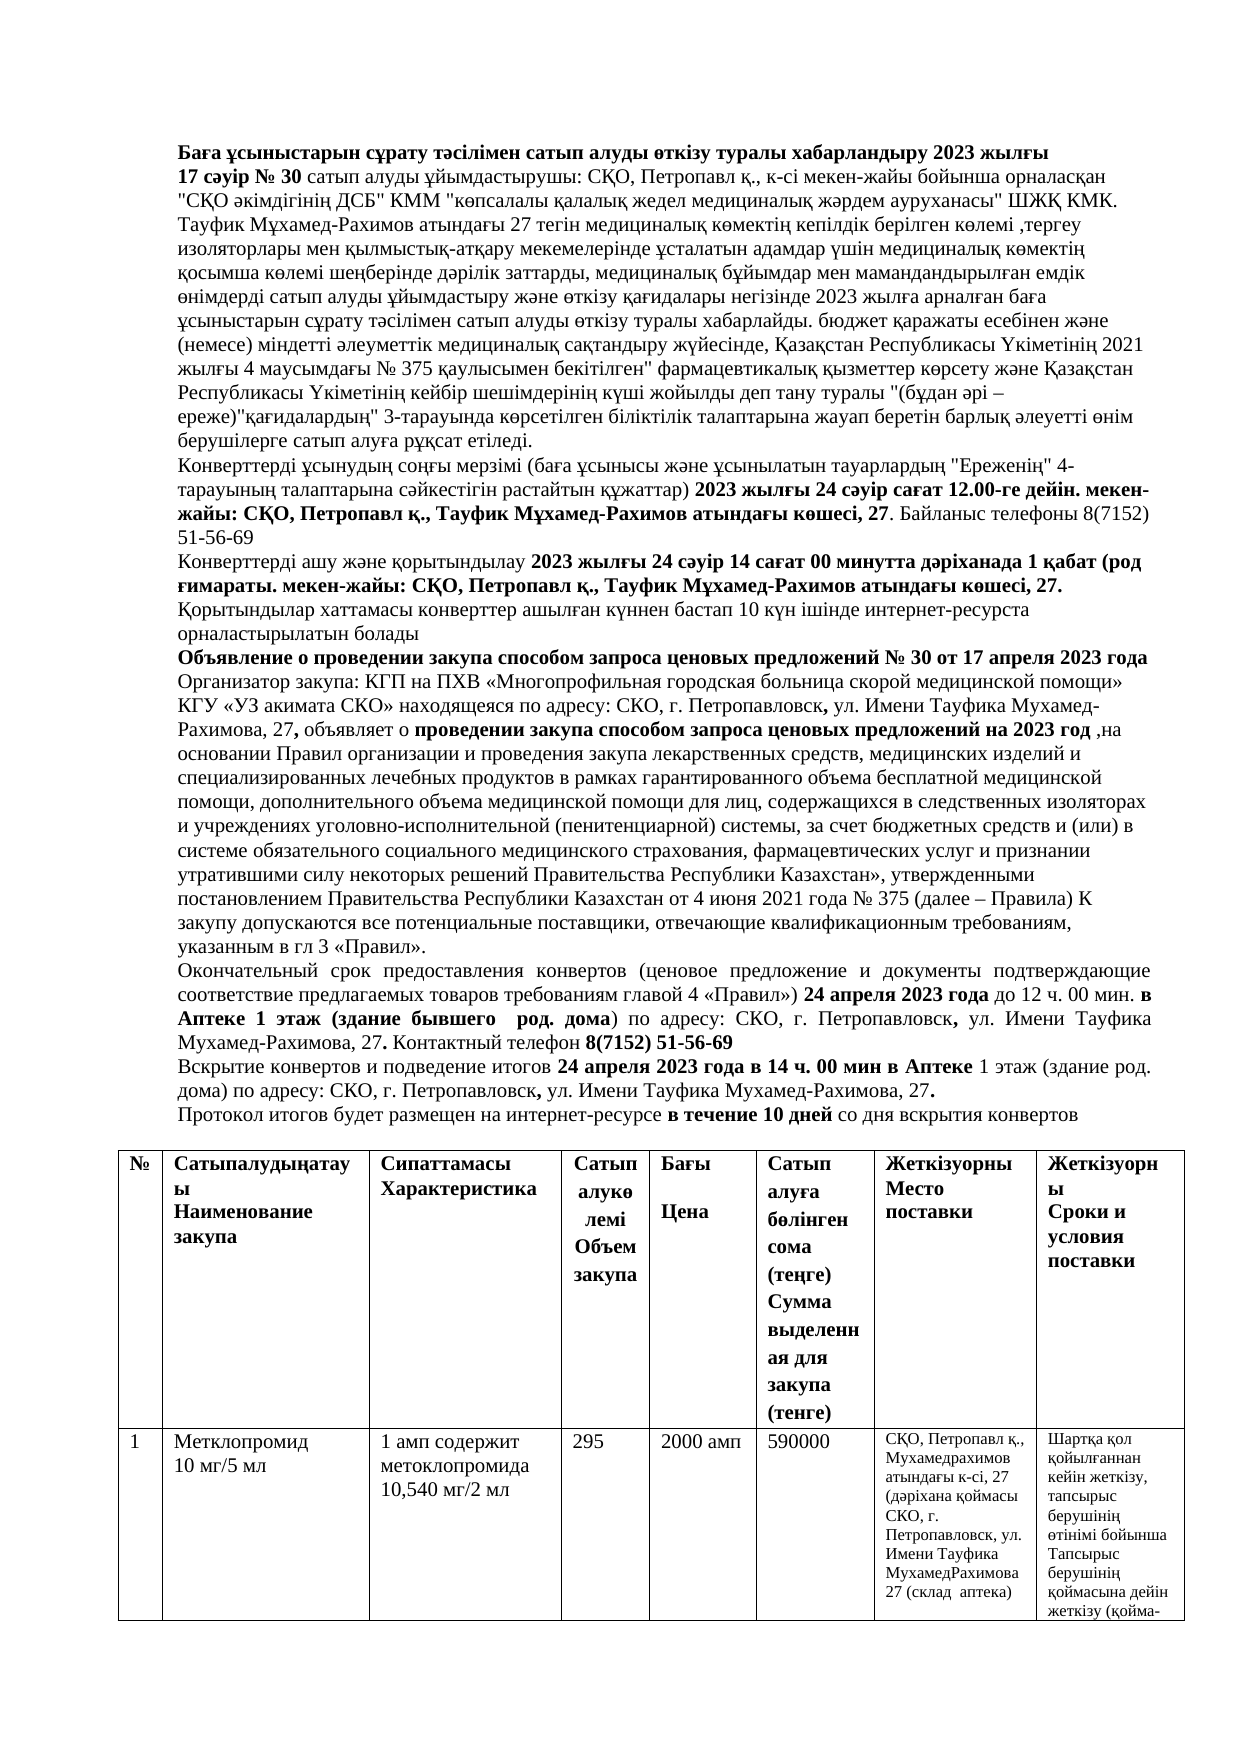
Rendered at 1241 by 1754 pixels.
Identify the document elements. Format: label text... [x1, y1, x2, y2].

text Вскрытие конвертов и подведение итогов 24 апреля 2023 года в 14 ч. 00 мин в Аптеке 1 этаж (здание род. дома) по адресу: СКО, г. Петропавловск, ул. Имени Тауфика Мухамед-Рахимова, 27. [177, 1054, 1152, 1102]
table_header Жеткізуорны Сроки и условия поставки [1037, 1151, 1184, 1428]
text Конверттерді ашу және қорытындылау 2023 жылғы 24 сәуір 14 сағат 00 минутта дәріханада 1 қабат (род ғимараты. мекен-жайы: СҚО, Петропавл қ., Тауфик Мұхамед-Рахимов атындағы көшесі, 27. [177, 549, 1152, 597]
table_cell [875, 1429, 1036, 1620]
table_header Сатыпалукөлемі Объем закупа [562, 1151, 649, 1428]
text Қорытындылар хаттамасы конверттер ашылған күннен бастап 10 күн ішінде интернет-ресурста орналастырылатын болады Объявление о проведении закупа способом запроса ценовых предложений № 30 от 17 апреля 2023 года Организатор закупа: КГП на ПХВ «Многопрофильная городская больница скорой медицинской помощи» КГУ «УЗ акимата СКО» находящеяся по адресу: СКО, г. Петропавловск, ул. Имени Тауфика Мухамед-Рахимова, 27, объявляет о проведении закупа способом запроса ценовых предложений на 2023 год ,на основании Правил организации и проведения закупа лекарственных средств, медицинских изделий и специализированных лечебных продуктов в рамках гарантированного объема бесплатной медицинской помощи, дополнительного объема медицинской помощи для лиц, содержащихся в следственных изоляторах и учреждениях уголовно-исполнительной (пенитенциарной) системы, за счет бюджетных средств и (или) в системе обязательного социального медицинского страхования, фармацевтических услуг и признании утратившими силу некоторых решений Правительства Республики Казахстан», утвержденными постановлением Правительства Республики Казахстан от 4 июня 2021 года № 375 (далее – Правила) К закупу допускаются все потенциальные поставщики, отвечающие квалификационным требованиям, указанным в гл 3 «Правил». [177, 597, 1152, 958]
text Протокол итогов будет размещен на интернет-ресурсе в течение 10 дней со дня вскрытия конвертов [177, 1102, 1152, 1126]
table_header № [119, 1151, 162, 1428]
table_header Сатыпалудыңатауы Наименование закупа [163, 1151, 369, 1428]
text Конверттерді ұсынудың соңғы мерзімі (баға ұсынысы және ұсынылатын тауарлардың "Ереженің" 4-тарауының талаптарына сәйкестігін растайтын құжаттар) 2023 жылғы 24 сәуір сағат 12.00-ге дейін. мекен-жайы: СҚО, Петропавл қ., Тауфик Мұхамед-Рахимов атындағы көшесі, 27. Байланыс телефоны 8(7152) 51-56-69 [177, 452, 1152, 549]
table_cell 590000 [757, 1429, 874, 1620]
table_cell 1 [119, 1429, 162, 1620]
table_header Сипаттамасы Характеристика [370, 1151, 561, 1428]
table_cell 295 [562, 1429, 649, 1620]
table_header Сатып алуға бөлінген сома (теңге) Сумма выделенная для закупа (тенге) [757, 1151, 874, 1428]
text Баға ұсыныстарын сұрату тәсілімен сатып алуды өткізу туралы хабарландыру 2023 жылғы 17 сәуір № 30 сатып алуды ұйымдастырушы: СҚО, Петропавл қ., к-сі мекен-жайы бойынша орналасқан "СҚО әкімдігінің ДСБ" КММ "көпсалалы қалалық жедел медициналық жәрдем ауруханасы" ШЖҚ КМК. Тауфик Мұхамед-Рахимов атындағы 27 тегін медициналық көмектің кепілдік берілген көлемі ,тергеу изоляторлары мен қылмыстық-атқару мекемелерінде ұсталатын адамдар үшін медициналық көмектің қосымша көлемі шеңберінде дәрілік заттарды, медициналық бұйымдар мен мамандандырылған емдік өнімдерді сатып алуды ұйымдастыру және өткізу қағидалары негізінде 2023 жылға арналған баға ұсыныстарын сұрату тәсілімен сатып алуды өткізу туралы хабарлайды. бюджет қаражаты есебінен және (немесе) міндетті әлеуметтік медициналық сақтандыру жүйесінде, Қазақстан Республикасы Үкіметінің 2021 жылғы 4 маусымдағы № 375 қаулысымен бекітілген" фармацевтикалық қызметтер көрсету және Қазақстан Республикасы Үкіметінің кейбір шешімдерінің күші жойылды деп тану туралы "(бұдан әрі – ереже)"қағидалардың" 3-тарауында көрсетілген біліктілік талаптарына жауап беретін барлық әлеуетті өнім берушілерге сатып алуға рұқсат етіледі. [177, 140, 1152, 452]
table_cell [1037, 1429, 1184, 1620]
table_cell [370, 1429, 561, 1620]
table_cell 2000 амп [650, 1429, 756, 1620]
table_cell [163, 1429, 369, 1620]
table_header Бағы Цена [650, 1151, 756, 1428]
text Окончательный срок предоставления конвертов (ценовое предложение и документы подтверждающие соответствие предлагаемых товаров требованиям главой 4 «Правил») 24 апреля 2023 года до 12 ч. 00 мин. в Аптеке 1 этаж (здание бывшего род. дома) по адресу: СКО, г. Петропавловск, ул. Имени Тауфика Мухамед-Рахимова, 27. Контактный телефон 8(7152) 51-56-69 [177, 958, 1152, 1054]
table_header Жеткізуорны Место поставки [875, 1151, 1036, 1428]
